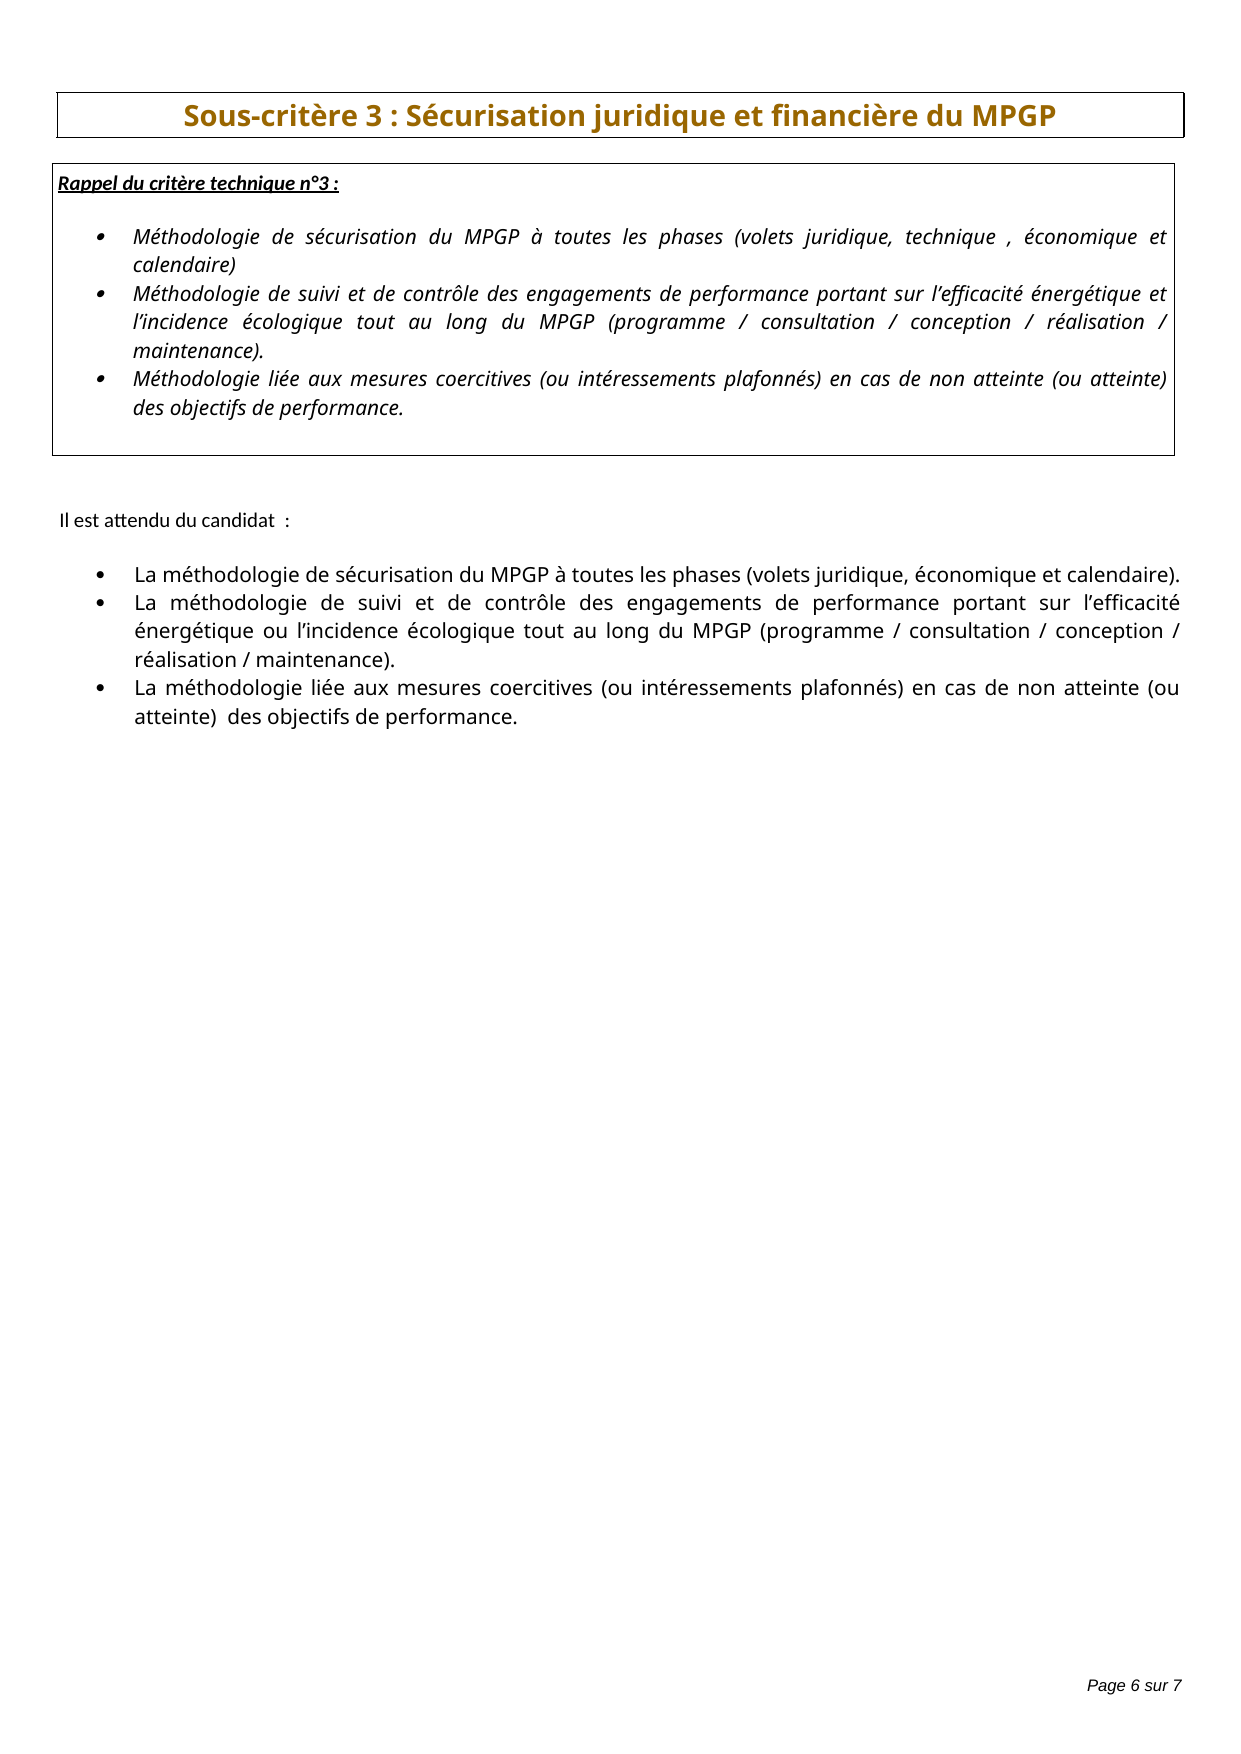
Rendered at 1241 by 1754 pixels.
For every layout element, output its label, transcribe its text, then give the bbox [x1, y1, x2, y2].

list La méthodologie de sécurisation du MPGP à toutes les phases (volets juridique, économique et calendaire). [97, 560, 1181, 588]
text Sous-critère 3 : Sécurisation juridique et financière du MPGP [58, 93, 1183, 137]
list La méthodologie liée aux mesures coercitives (ou intéressements plafonnés) en cas de non atteinte (ou atteinte) des objectifs de performance. [97, 673, 1181, 730]
text Il est attendu du candidat : [59, 507, 1181, 533]
list La méthodologie de suivi et de contrôle des engagements de performance portant sur l’efficacité énergétique ou l’incidence écologique tout au long du MPGP (programme / consultation / conception / réalisation / maintenance). [97, 588, 1181, 673]
table_header Rappel du critère technique n°3 : Méthodologie de sécurisation du MPGP à toutes les phases (volets juridique, technique , économique et calendaire) Méthodologie de suivi et de contrôle des engagements de performance portant sur l’efficacité énergétique et l’incidence écologique tout au long du MPGP (programme / consultation / conception / réalisation / maintenance). Méthodologie liée aux mesures coercitives (ou intéressements plafonnés) en cas de non atteinte (ou atteinte) des objectifs de performance. [53, 164, 1174, 455]
